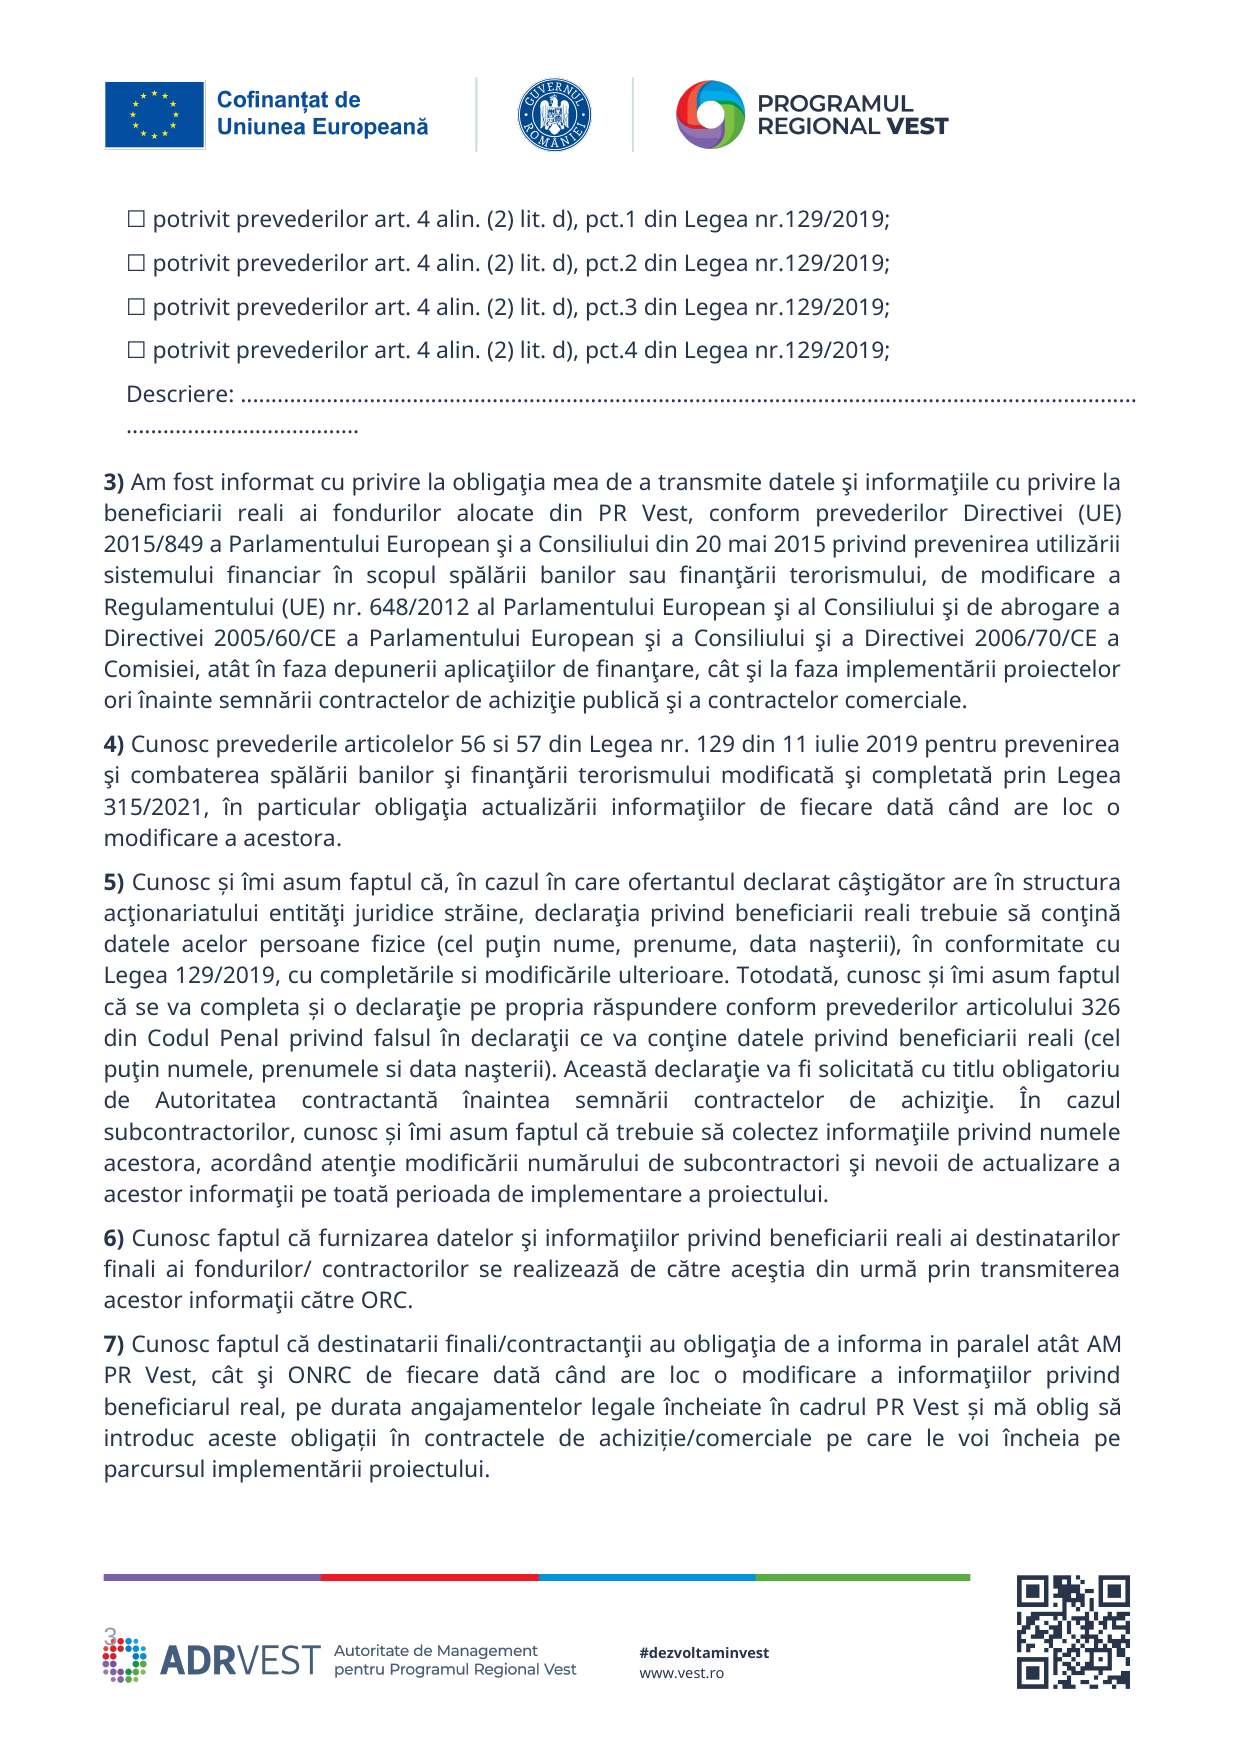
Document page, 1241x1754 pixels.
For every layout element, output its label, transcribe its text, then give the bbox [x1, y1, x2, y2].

picture [93, 1635, 582, 1686]
text 6) Cunosc faptul că furnizarea datelor şi informaţiilor privind beneficiarii reali ai destinatarilor finali ai fondurilor/ contractorilor se realizează de către aceştia din urmă prin transmiterea acestor informaţii către ORC. [103, 1222, 1122, 1316]
text 5) Cunosc și îmi asum faptul că, în cazul în care ofertantul declarat câştigător are în structura acţionariatului entităţi juridice străine, declaraţia privind beneficiarii reali trebuie să conţină datele acelor persoane fizice (cel puţin nume, prenume, data naşterii), în conformitate cu Legea 129/2019, cu completările si modificările ulterioare. Totodată, cunosc și îmi asum faptul că se va completa și o declaraţie pe propria răspundere conform prevederilor articolului 326 din Codul Penal privind falsul în declaraţii ce va conţine datele privind beneficiarii reali (cel puţin numele, prenumele si data naşterii). Această declaraţie va fi solicitată cu titlu obligatoriu de Autoritatea contractantă înaintea semnării contractelor de achiziţie. În cazul subcontractorilor, cunosc și îmi asum faptul că trebuie să colectez informaţiile privind numele acestora, acordând atenţie modificării numărului de subcontractori şi nevoii de actualizare a acestor informaţii pe toată perioada de implementare a proiectului. [103, 866, 1122, 1209]
picture [103, 77, 949, 152]
text 7) Cunosc faptul că destinatarii finali/contractanţii au obligaţia de a informa in paralel atât AM PR Vest, cât şi ONRC de fiecare dată când are loc o modificare a informaţiilor privind beneficiarul real, pe durata angajamentelor legale încheiate în cadrul PR Vest și mă oblig să introduc aceste obligații în contractele de achiziție/comerciale pe care le voi încheia pe parcursul implementării proiectului. [103, 1328, 1122, 1484]
table_header a) Nume și prenume: .......................................................................................................................................................................... Dată naștere…………………………locul nașterii localitate)..................................(județ/sector/țară)........................................... CNP..........................……………………act identitate .................... seria ……......... nr. ............... cetățenie…................................ ☐ domiciliu / ☐ reședința: țara………………………………….. localitatea ..................................................................................... str.………..................................... nr. ............ bloc........... scara............ etaj........ ap......... județ/sector.......................................... b) Nume și prenume: .......................................................................................................................................................................... Dată naștere…………………………locul nașterii (localitate)..................................(județ/sector/țară)......................................... CNP..........................……………………act identitate .................... seria ……......... nr. ............... cetățenie…................................ ☐ domiciliu / ☐ reședința: țara………………………………….. localitatea ..................................................................................... str.………..................................... nr. ............ bloc........... scara............ etaj........ ap......... județ/sector.......................................... [103, 190, 1160, 453]
picture [1008, 1567, 1139, 1698]
text 4) Cunosc prevederile articolelor 56 si 57 din Legea nr. 129 din 11 iulie 2019 pentru prevenirea şi combaterea spălării banilor şi finanţării terorismului modificată şi completată prin Legea 315/2021, în particular obligaţia actualizării informaţiilor de fiecare dată când are loc o modificare a acestora. [103, 728, 1122, 853]
text 3) Am fost informat cu privire la obligaţia mea de a transmite datele şi informaţiile cu privire la beneficiarii reali ai fondurilor alocate din PR Vest, conform prevederilor Directivei (UE) 2015/849 a Parlamentului European şi a Consiliului din 20 mai 2015 privind prevenirea utilizării sistemului financiar în scopul spălării banilor sau finanţării terorismului, de modificare a Regulamentului (UE) nr. 648/2012 al Parlamentului European şi al Consiliului şi de abrogare a Directivei 2005/60/CE a Parlamentului European şi a Consiliului şi a Directivei 2006/70/CE a Comisiei, atât în faza depunerii aplicaţiilor de finanţare, cât şi la faza implementării proiectelor ori înainte semnării contractelor de achiziţie publică şi a contractelor comerciale. [103, 466, 1122, 716]
